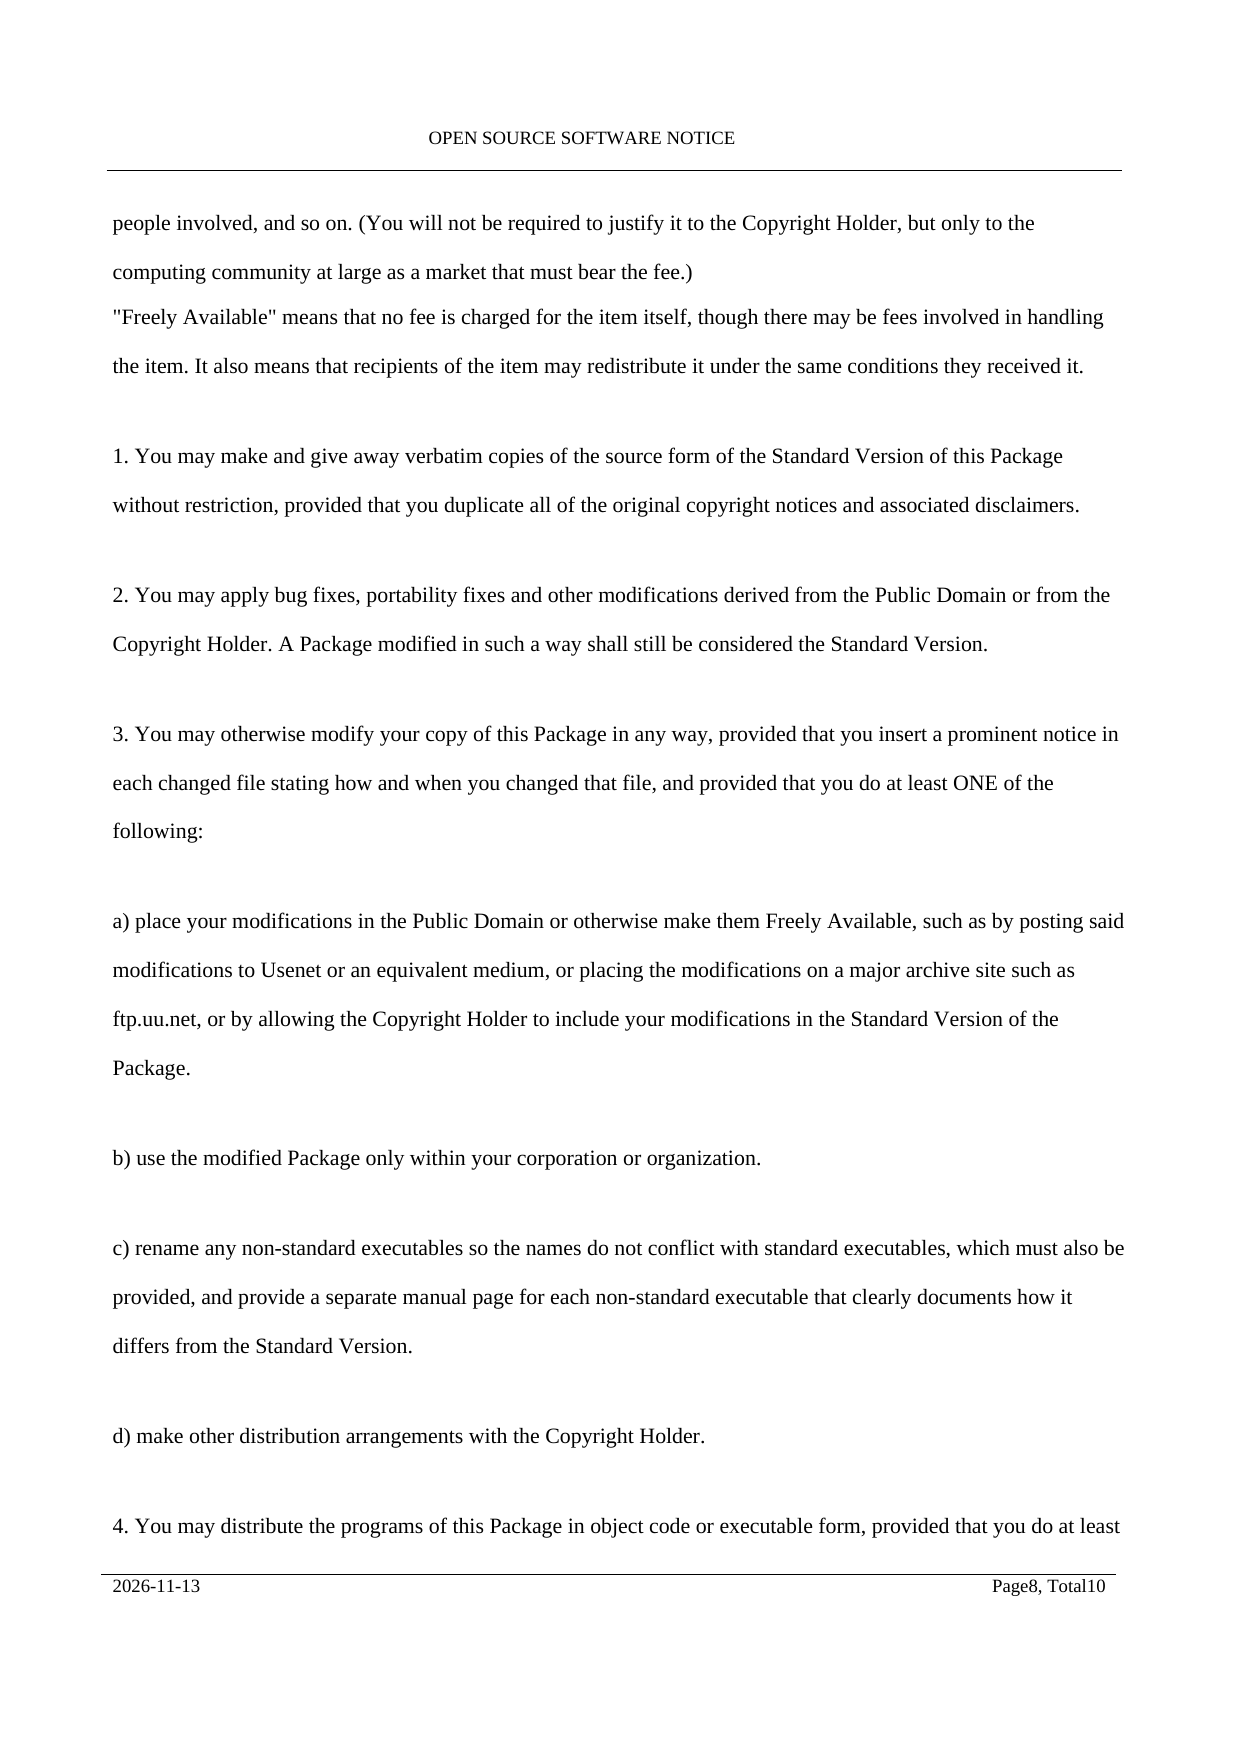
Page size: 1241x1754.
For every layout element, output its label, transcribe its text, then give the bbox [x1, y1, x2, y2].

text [112, 1509, 1128, 1542]
text a) place your modifications in the Public Domain or otherwise make them Freely Available, such as by posting said modifications to Usenet or an equivalent medium, or placing the modifications on a major archive site such as ftp.uu.net, or by allowing the Copyright Holder to include your modifications in the Standard Version of the Package. [112, 905, 1128, 1083]
text c) rename any non-standard executables so the names do not conflict with standard executables, which must also be provided, and provide a separate manual page for each non-standard executable that clearly documents how it differs from the Standard Version. [112, 1231, 1128, 1361]
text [112, 206, 1128, 288]
text d) make other distribution arrangements with the Copyright Holder. [112, 1419, 1128, 1452]
text "Freely Available" means that no fee is charged for the item itself, though there may be fees involved in handling the item. It also means that recipients of the item may redistribute it under the same conditions they received it. [112, 300, 1128, 381]
text 3. You may otherwise modify your copy of this Package in any way, provided that you insert a prominent notice in each changed file stating how and when you changed that file, and provided that you do at least ONE of the following: [112, 717, 1128, 847]
text b) use the modified Package only within your corporation or organization. [112, 1141, 1128, 1174]
text 2. You may apply bug fixes, portability fixes and other modifications derived from the Public Domain or from the Copyright Holder. A Package modified in such a way shall still be considered the Standard Version. [112, 578, 1128, 659]
text 1. You may make and give away verbatim copies of the source form of the Standard Version of this Package without restriction, provided that you duplicate all of the original copyright notices and associated disclaimers. [112, 439, 1128, 520]
